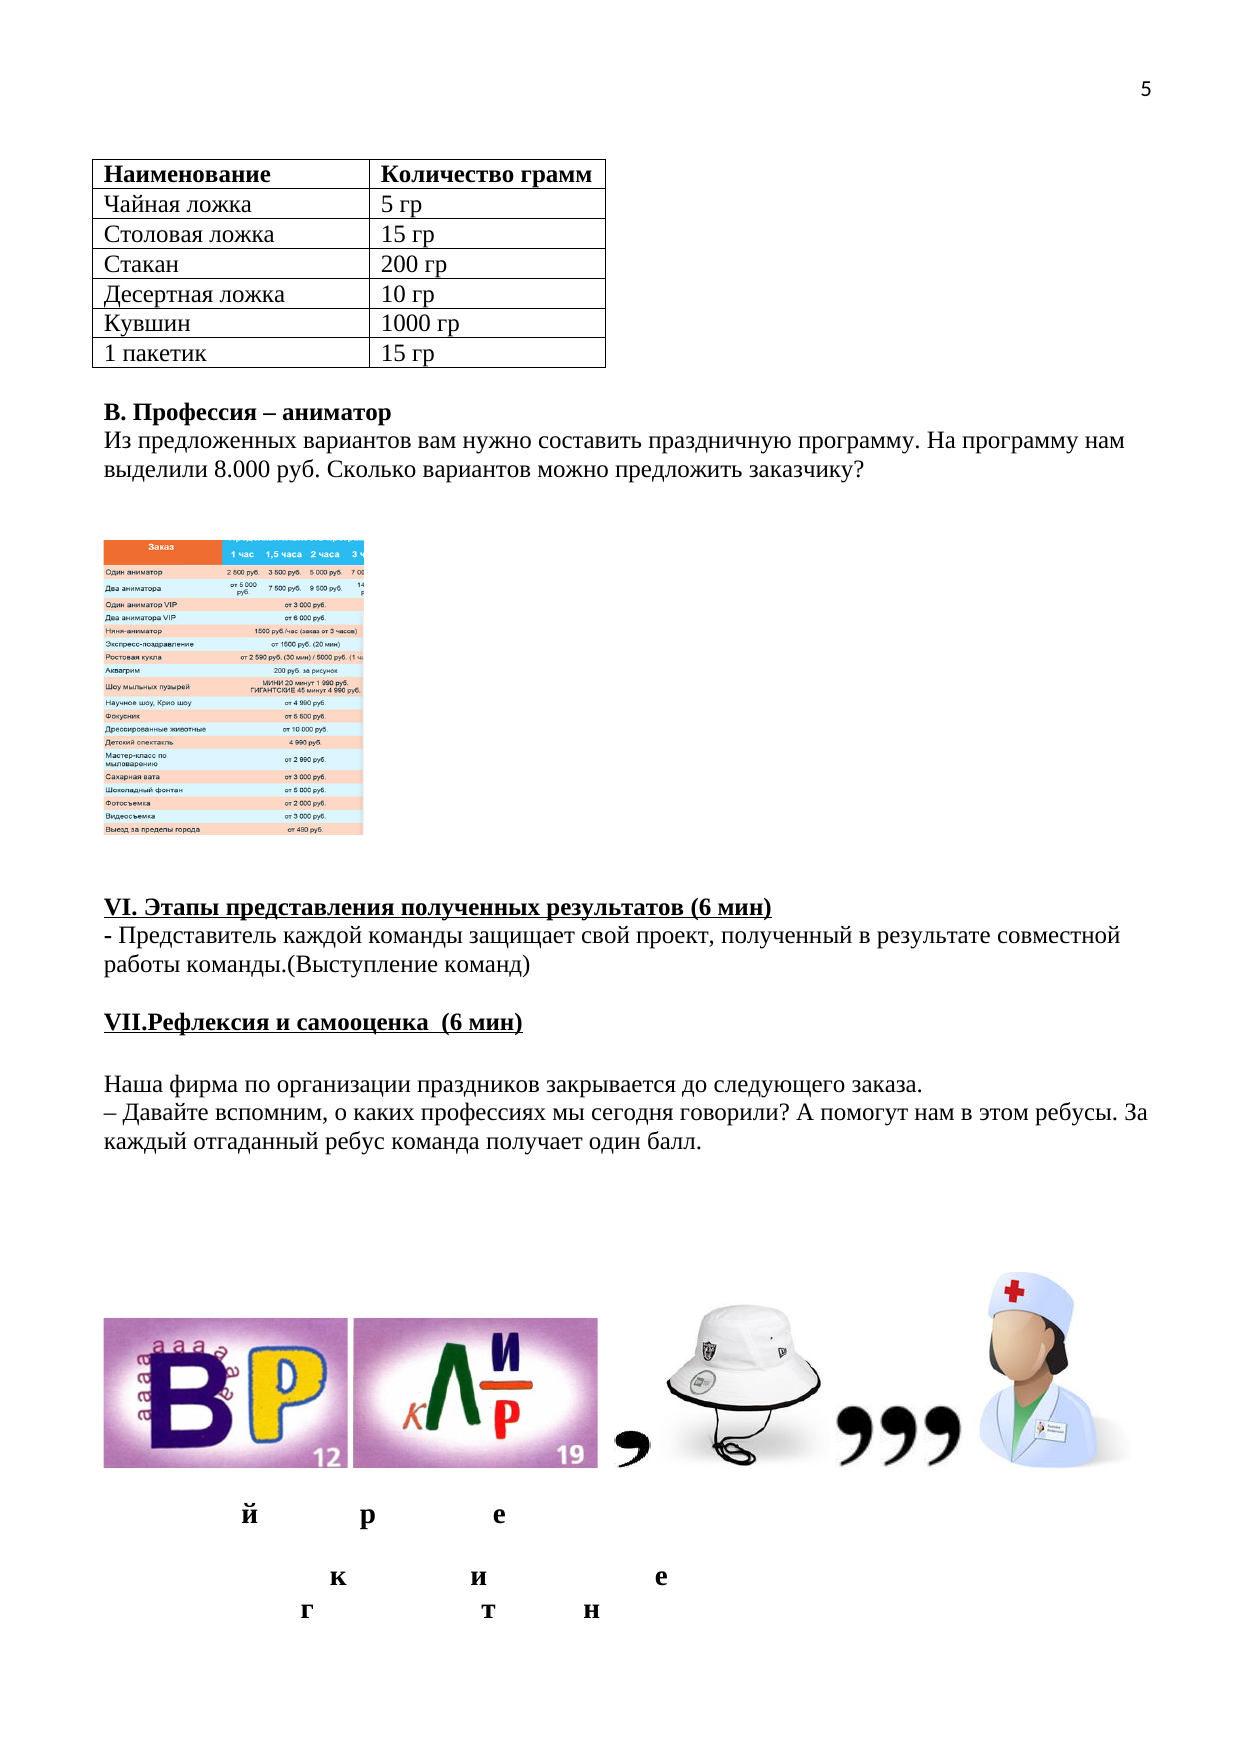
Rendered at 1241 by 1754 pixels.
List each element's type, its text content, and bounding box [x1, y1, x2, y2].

picture [923, 1155, 963, 1468]
picture [835, 1155, 875, 1468]
text к и е [103, 1558, 1152, 1591]
table_cell 15 гр [370, 219, 605, 248]
text Наша фирма по организации праздников закрывается до следующего заказа. [103, 1069, 1152, 1097]
table_cell 15 гр [370, 338, 605, 367]
picture [879, 1155, 919, 1468]
table_cell 5 гр [370, 189, 605, 218]
table_cell Десертная ложка [93, 279, 369, 307]
table_cell Кувшин [93, 309, 369, 337]
table_cell Столовая ложка [93, 219, 369, 248]
table_cell 200 гр [370, 249, 605, 278]
table_cell 10 гр [370, 279, 605, 307]
table_header Количество грамм [370, 160, 605, 188]
table_cell Чайная ложка [93, 189, 369, 218]
text VII.Рефлексия и самооценка (6 мин) [103, 1007, 1152, 1036]
picture [613, 1278, 653, 1468]
text й р е [103, 1496, 1152, 1530]
text г т н [103, 1591, 1152, 1625]
picture [968, 1272, 1131, 1468]
picture [103, 540, 364, 835]
table_header Наименование [93, 160, 369, 188]
text В. Профессия – аниматор [103, 397, 1152, 426]
text Из предложенных вариантов вам нужно составить праздничную программу. На программу нам выделили 8.000 руб. Сколько вариантов можно предложить заказчику? [103, 426, 1152, 483]
picture [657, 1295, 830, 1468]
table_cell Стакан [93, 249, 369, 278]
text - Представитель каждой команды защищает свой проект, полученный в результате совместной работы команды.(Выступление команд) [103, 921, 1152, 978]
text – Давайте вспомним, о каких профессиях мы сегодня говорили? А помогут нам в этом ребусы. За каждый отгаданный ребус команда получает один балл. [103, 1097, 1152, 1155]
text VI. Этапы представления полученных результатов (6 мин) [103, 892, 1152, 921]
table_cell 1 пакетик [93, 338, 369, 367]
picture [352, 1318, 598, 1468]
picture [103, 1318, 348, 1468]
table_cell 1000 гр [370, 309, 605, 337]
